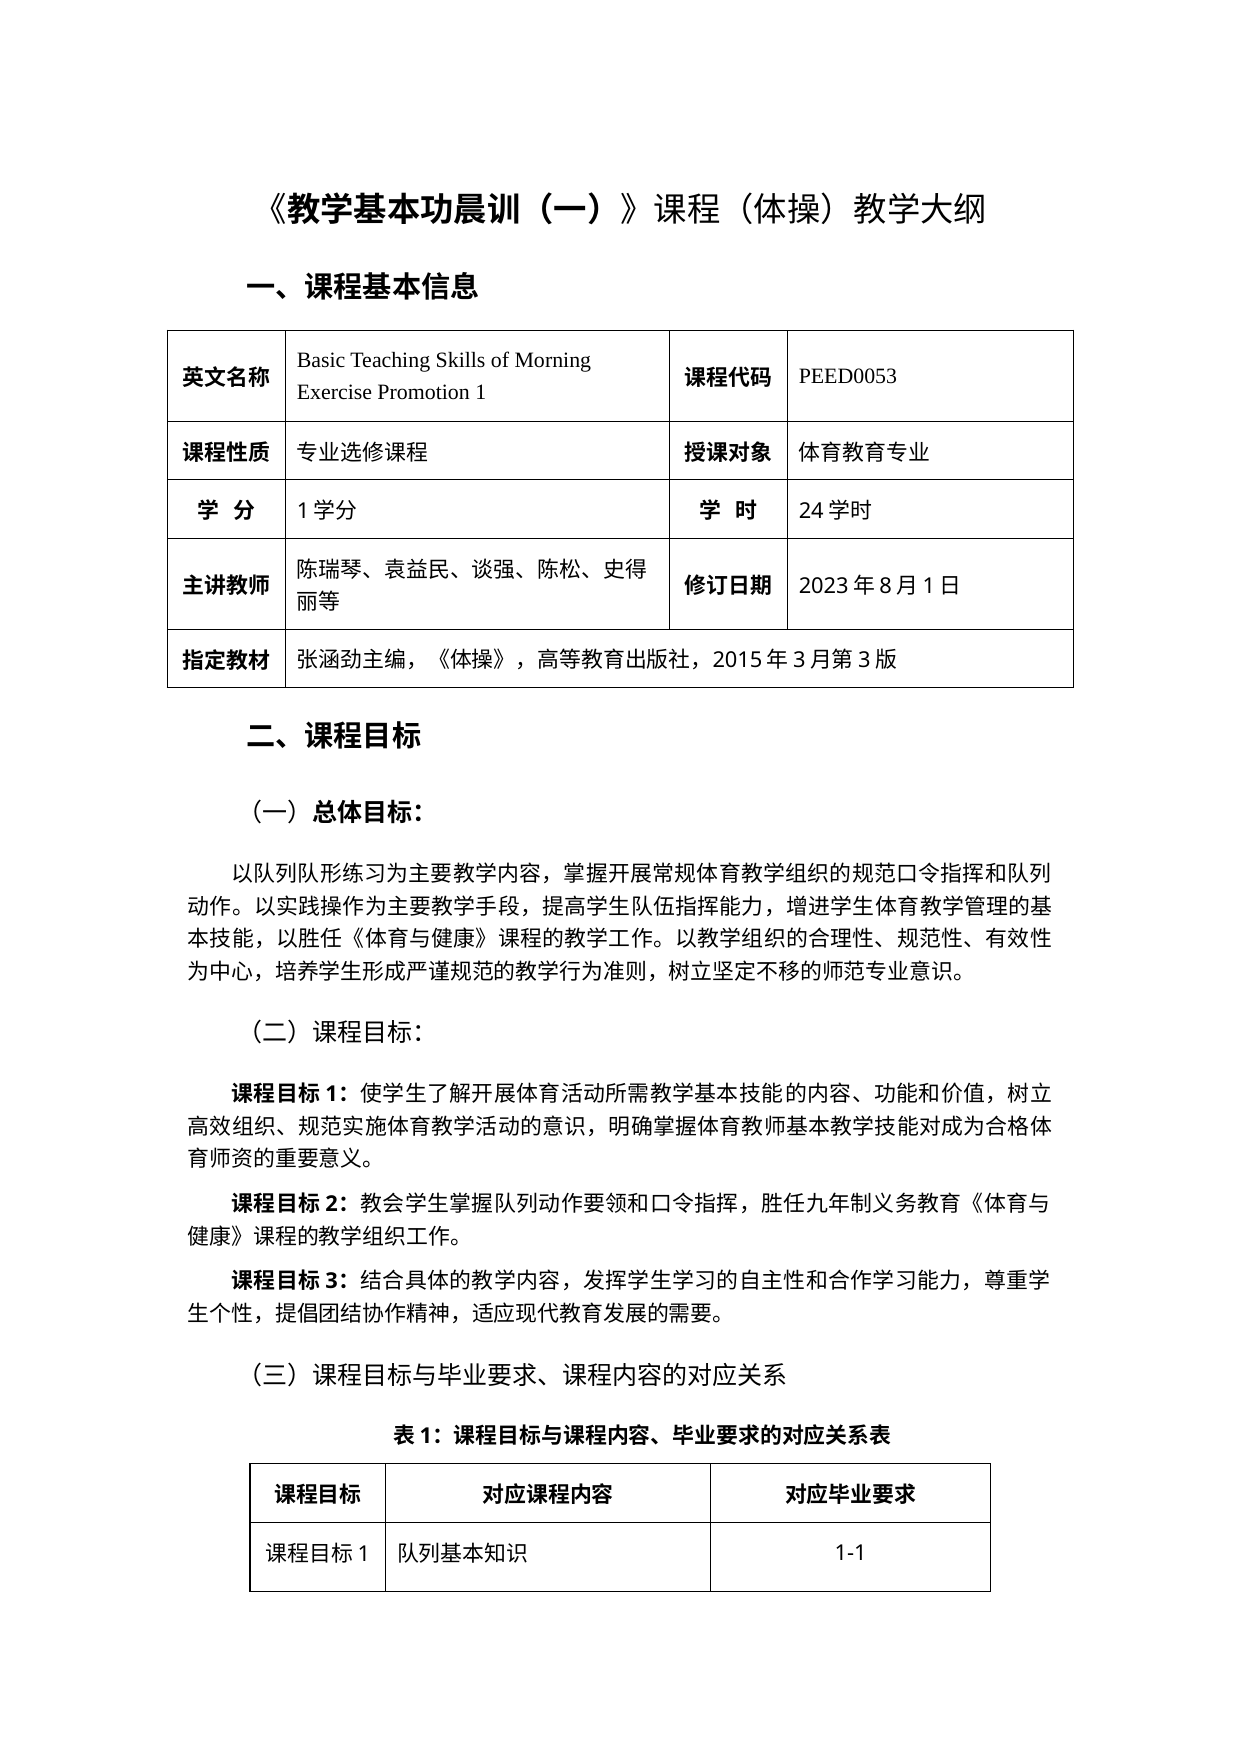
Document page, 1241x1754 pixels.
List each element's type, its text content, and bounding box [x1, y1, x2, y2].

table_cell 1-1 2-1、2-2 7-1 [711, 1523, 990, 1591]
table_header 课程目标 [251, 1464, 385, 1522]
table_cell 陈瑞琴、袁益民、谈强、陈松、史得丽等 [286, 539, 669, 629]
table_cell 学 时 [670, 480, 787, 538]
text （三）课程目标与毕业要求、课程内容的对应关系 [187, 1341, 1053, 1406]
table_cell 修订日期 [670, 539, 787, 629]
table_header Basic Teaching Skills of Morning Exercise Promotion 1 [286, 331, 669, 421]
table_cell 授课对象 [670, 422, 787, 479]
table_cell 课程性质 [168, 422, 285, 479]
table_cell 主讲教师 [168, 539, 285, 629]
text 二、课程目标 [187, 701, 1053, 766]
text 《教学基本功晨训（一）》课程（体操）教学大纲 [187, 174, 1053, 239]
table_header 对应课程内容 [386, 1464, 710, 1522]
table_cell 学 分 [168, 480, 285, 538]
table_cell 课程目标1 [251, 1523, 385, 1591]
table_cell 1学分 [286, 480, 669, 538]
table_cell 专业选修课程 [286, 422, 669, 479]
table_cell 2023年8月1日 [788, 539, 1073, 629]
table_cell 队列基本知识 [386, 1523, 710, 1591]
table_cell 体育教育专业 [788, 422, 1073, 479]
text 一、课程基本信息 [187, 252, 1053, 317]
table_header PEED0053 [788, 331, 1073, 421]
table_cell 张涵劲主编，《体操》，高等教育出版社，2015年3月第3版 [286, 630, 1073, 687]
table_header 对应毕业要求 [711, 1464, 990, 1522]
table_header 英文名称 [168, 331, 285, 421]
text 以队列队形练习为主要教学内容，掌握开展常规体育教学组织的规范口令指挥和队列动作。以实践操作为主要教学手段，提高学生队伍指挥能力，增进学生体育教学管理的基本技能，以胜任《体育与健康》课程的教学工作。以教学组织的合理性、规范性、有效性为中心，培养学生形成严谨规范的教学行为准则，树立坚定不移的师范专业意识。 [187, 856, 1053, 986]
table_header 课程代码 [670, 331, 787, 421]
text 表1：课程目标与课程内容、毕业要求的对应关系表 [187, 1418, 1053, 1451]
table_cell 24学时 [788, 480, 1073, 538]
text （一）总体目标： [187, 778, 1053, 843]
text 课程目标3：结合具体的教学内容，发挥学生学习的自主性和合作学习能力，尊重学生个性，提倡团结协作精神，适应现代教育发展的需要。 [187, 1263, 1053, 1328]
text 课程目标2：教会学生掌握队列动作要领和口令指挥，胜任九年制义务教育《体育与健康》课程的教学组织工作。 [187, 1186, 1053, 1251]
text 课程目标1：使学生了解开展体育活动所需教学基本技能的内容、功能和价值，树立高效组织、规范实施体育教学活动的意识，明确掌握体育教师基本教学技能对成为合格体育师资的重要意义。 [187, 1076, 1053, 1173]
table_cell 指定教材 [168, 630, 285, 687]
text （二）课程目标： [187, 998, 1053, 1063]
